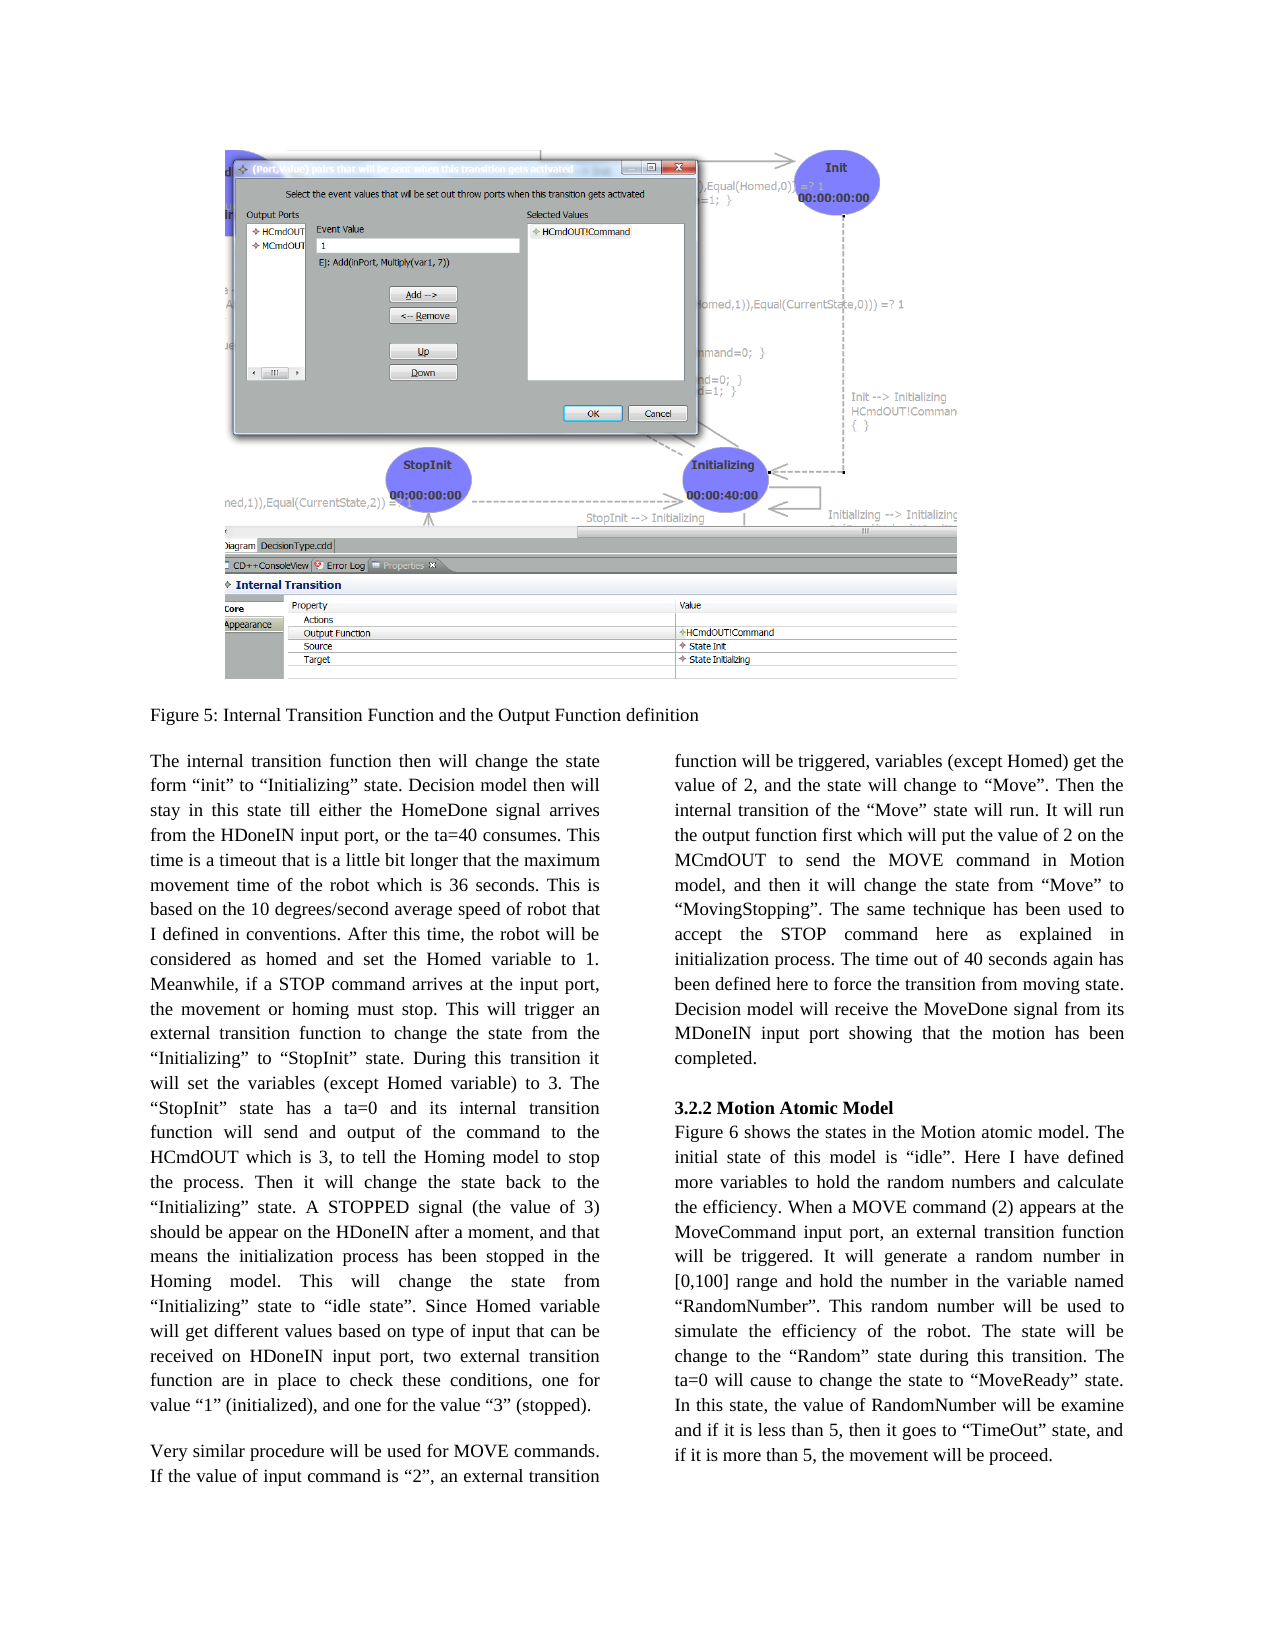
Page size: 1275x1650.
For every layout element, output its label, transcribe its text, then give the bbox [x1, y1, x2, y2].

text The internal transition function then will change the state form “init” to “Initializing” state. Decision model then will stay in this state till either the HomeDone signal arrives from the HDoneIN input port, or the ta=40 consumes. This time is a timeout that is a little bit longer that the maximum movement time of the robot which is 36 seconds. This is based on the 10 degrees/second average speed of robot that I defined in conventions. After this time, the robot will be considered as homed and set the Homed variable to 1. Meanwhile, if a STOP command arrives at the input port, the movement or homing must stop. This will trigger an external transition function to change the state from the “Initializing” to “StopInit” state. During this transition it will set the variables (except Homed variable) to 3. The “StopInit” state has a ta=0 and its internal transition function will send and output of the command to the HCmdOUT which is 3, to tell the Homing model to stop the process. Then it will change the state back to the “Initializing” state. A STOPPED signal (the value of 3) should be appear on the HDoneIN after a moment, and that means the initialization process has been stopped in the Homing model. This will change the state from “Initializing” state to “idle state”. Since Homed variable will get different values based on type of input that can be received on HDoneIN input port, two external transition function are in place to check these conditions, one for value “1” (initialized), and one for the value “3” (stopped). [150, 749, 601, 1416]
text 3.2.2 Motion Atomic Model [674, 1097, 1125, 1118]
text Figure 5: Internal Transition Function and the Output Function definition [150, 704, 1125, 725]
text Very similar procedure will be used for MOVE commands. If the value of input command is “2”, an external transition function will be triggered, variables (except Homed) get the value of 2, and the state will change to “Move”. Then the internal transition of the “Move” state will run. It will run the output function first which will put the value of 2 on the MCmdOUT to send the MOVE command in Motion model, and then it will change the state from “Move” to “MovingStopping”. The same technique has been used to accept the STOP command here as explained in initialization process. The time out of 40 seconds again has been defined here to force the transition from moving state. Decision model will receive the MoveDone signal from its MDoneIN input port showing that the motion has been completed. [674, 749, 1125, 1068]
picture [225, 150, 957, 679]
text Figure 6 shows the states in the Motion atomic model. The initial state of this model is “idle”. Here I have defined more variables to hold the random numbers and calculate the efficiency. When a MOVE command (2) appears at the MoveCommand input port, an external transition function will be triggered. It will generate a random number in [0,100] range and hold the number in the variable named “RandomNumber”. This random number will be used to simulate the efficiency of the robot. The state will be change to the “Random” state during this transition. The ta=0 will cause to change the state to “MoveReady” state. In this state, the value of RandomNumber will be examine and if it is less than 5, then it goes to “TimeOut” state, and if it is more than 5, the movement will be proceed. [674, 1121, 1125, 1465]
